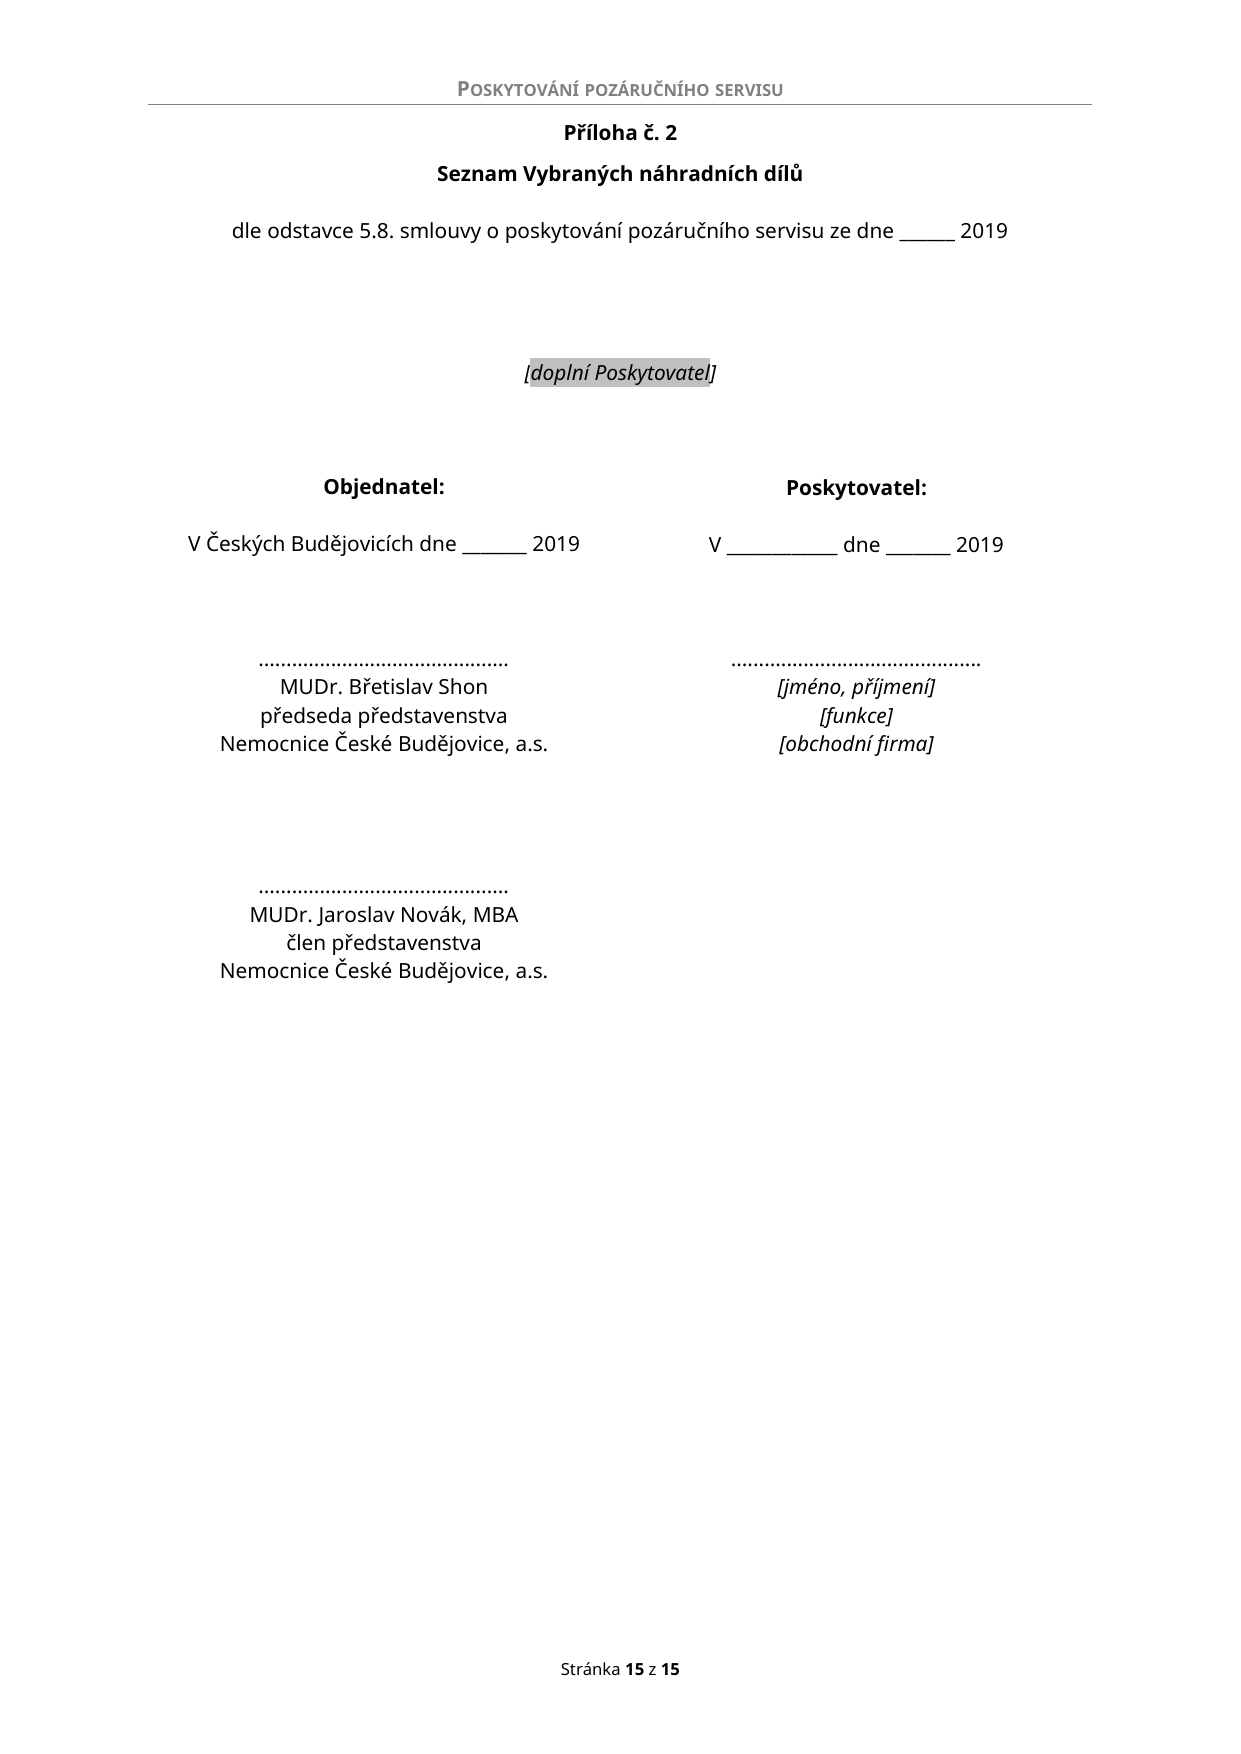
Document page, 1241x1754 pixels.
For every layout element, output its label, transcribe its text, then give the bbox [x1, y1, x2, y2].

text Příloha č. 2 [148, 118, 1092, 147]
table_header Objednatel: V Českých Budějovicích dne _______ 2019 [148, 473, 620, 644]
text [doplní Poskytovatel] [710, 358, 1092, 387]
table_cell ............................................. MUDr. Jaroslav Novák, MBA člen představenstva Nemocnice České Budějovice, a.s. [148, 786, 620, 985]
table_cell ............................................. [jméno, příjmení] [funkce] [obchodní firma] [620, 644, 1092, 786]
text dle odstavce 5.8. smlouvy o poskytování pozáručního servisu ze dne ______ 2019 [148, 216, 1092, 244]
table_cell ............................................. MUDr. Břetislav Shon předseda představenstva Nemocnice České Budějovice, a.s. [148, 644, 620, 786]
text Seznam Vybraných náhradních dílů [148, 159, 1092, 187]
table_header Poskytovatel: V ____________ dne _______ 2019 [620, 473, 1092, 644]
text [doplní Poskytovatel] [148, 358, 530, 387]
